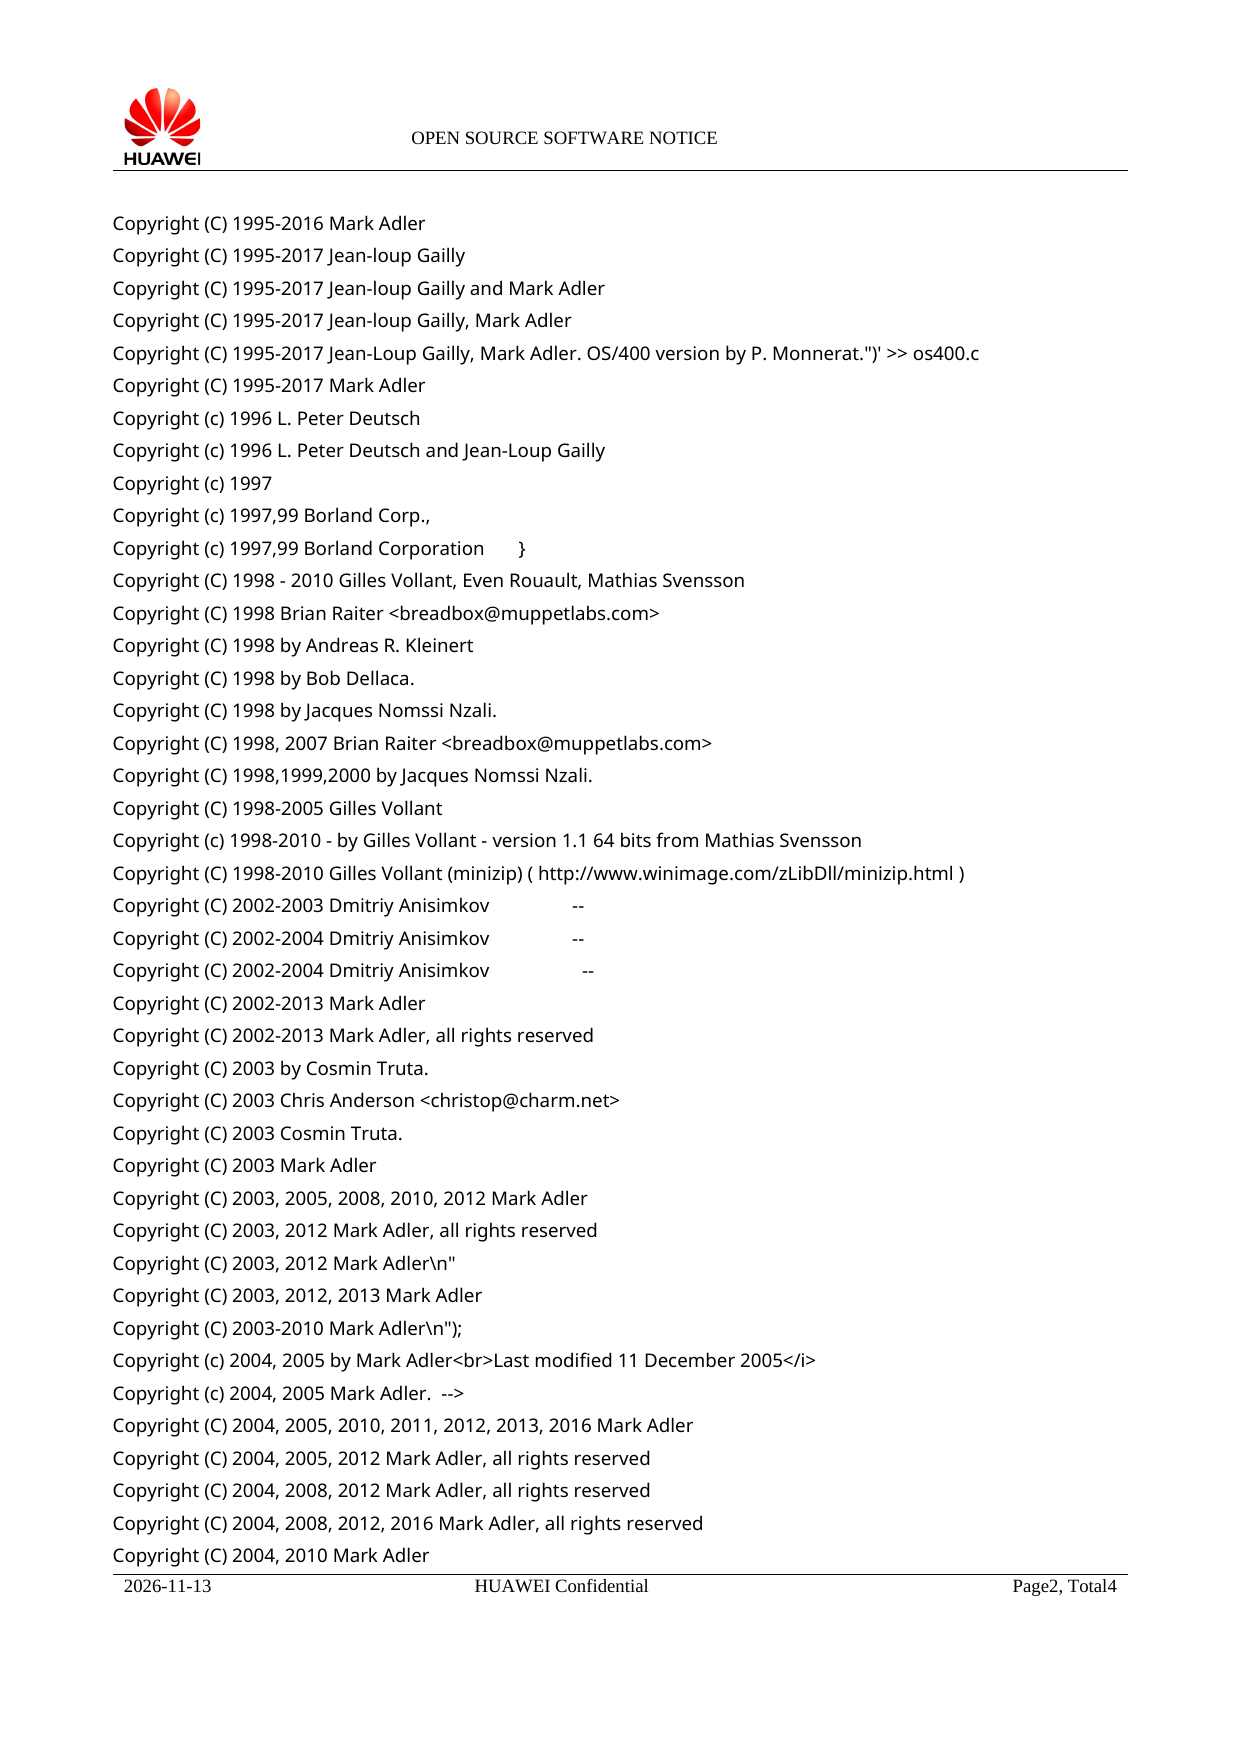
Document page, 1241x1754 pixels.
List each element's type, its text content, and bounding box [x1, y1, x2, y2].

text Copyright (c) 2004, 2005 Mark Adler. --> [112, 1376, 1128, 1409]
text Copyright (C) 2003 Chris Anderson <christop@charm.net> [112, 1084, 1128, 1116]
text Copyright (C) 1995-2017 Jean-loup Gailly and Mark Adler [112, 271, 1128, 304]
text Copyright (C) 1998 - 2010 Gilles Vollant, Even Rouault, Mathias Svensson [112, 564, 1128, 596]
text Copyright (C) 2003-2010 Mark Adler\n"); [112, 1311, 1128, 1344]
text Copyright (C) 2002-2013 Mark Adler [112, 986, 1128, 1019]
text Copyright (C) 2003, 2012 Mark Adler, all rights reserved [112, 1214, 1128, 1246]
text Copyright (C) 2003, 2005, 2008, 2010, 2012 Mark Adler [112, 1181, 1128, 1214]
picture [124, 88, 201, 165]
text Copyright (C) 2003 Cosmin Truta. [112, 1116, 1128, 1149]
text Copyright (c) 1997,99 Borland Corp., [112, 499, 1128, 531]
text Copyright (C) 1998, 2007 Brian Raiter <breadbox@muppetlabs.com> [112, 726, 1128, 759]
text Copyright (C) 1998,1999,2000 by Jacques Nomssi Nzali. [112, 759, 1128, 791]
text Copyright (C) 2004, 2010 Mark Adler [112, 1539, 1128, 1571]
text Copyright (C) 1995-2016 Mark Adler [112, 206, 1128, 239]
text Copyright (c) 1998-2010 - by Gilles Vollant - version 1.1 64 bits from Mathias Svensson [112, 824, 1128, 856]
text Copyright (c) 1996 L. Peter Deutsch and Jean-Loup Gailly [112, 434, 1128, 466]
text Copyright (C) 2003, 2012, 2013 Mark Adler [112, 1279, 1128, 1311]
text Copyright (C) 1998 by Bob Dellaca. [112, 661, 1128, 694]
text Copyright (C) 1998 Brian Raiter <breadbox@muppetlabs.com> [112, 596, 1128, 629]
text Copyright (c) 1997 [112, 466, 1128, 499]
text Copyright (C) 2003, 2012 Mark Adler\n" [112, 1246, 1128, 1279]
text Copyright (C) 2004, 2008, 2012 Mark Adler, all rights reserved [112, 1474, 1128, 1506]
text Copyright (C) 1995-2017 Mark Adler [112, 369, 1128, 401]
text Copyright (C) 2002-2003 Dmitriy Anisimkov -- [112, 889, 1128, 921]
text Copyright (C) 1998-2010 Gilles Vollant (minizip) ( http://www.winimage.com/zLibDll/minizip.html ) [112, 856, 1128, 889]
text Copyright (C) 2004, 2008, 2012, 2016 Mark Adler, all rights reserved [112, 1506, 1128, 1539]
text Copyright (C) 1995-2017 Jean-Loup Gailly, Mark Adler. OS/400 version by P. Monnerat.")' >> os400.c [112, 336, 1128, 369]
text Copyright (C) 1995-2017 Jean-loup Gailly, Mark Adler [112, 304, 1128, 336]
text Copyright (c) 1996 L. Peter Deutsch [112, 401, 1128, 434]
text Copyright (C) 2003 by Cosmin Truta. [112, 1051, 1128, 1084]
text Copyright (C) 2003 Mark Adler [112, 1149, 1128, 1181]
text Copyright (C) 2002-2004 Dmitriy Anisimkov -- [112, 921, 1128, 954]
text Copyright (C) 2004, 2005, 2010, 2011, 2012, 2013, 2016 Mark Adler [112, 1409, 1128, 1441]
text Copyright (C) 2002-2004 Dmitriy Anisimkov -- [112, 954, 1128, 986]
text Copyright (c) 2004, 2005 by Mark Adler<br>Last modified 11 December 2005</i> [112, 1344, 1128, 1376]
text Copyright (C) 1998 by Jacques Nomssi Nzali. [112, 694, 1128, 726]
text Copyright (C) 1998-2005 Gilles Vollant [112, 791, 1128, 824]
text Copyright (c) 1997,99 Borland Corporation } [112, 531, 1128, 564]
text Copyright (C) 1995-2017 Jean-loup Gailly [112, 239, 1128, 271]
text Copyright (C) 2004, 2005, 2012 Mark Adler, all rights reserved [112, 1441, 1128, 1474]
text Copyright (C) 1998 by Andreas R. Kleinert [112, 629, 1128, 661]
text Copyright (C) 2002-2013 Mark Adler, all rights reserved [112, 1019, 1128, 1051]
